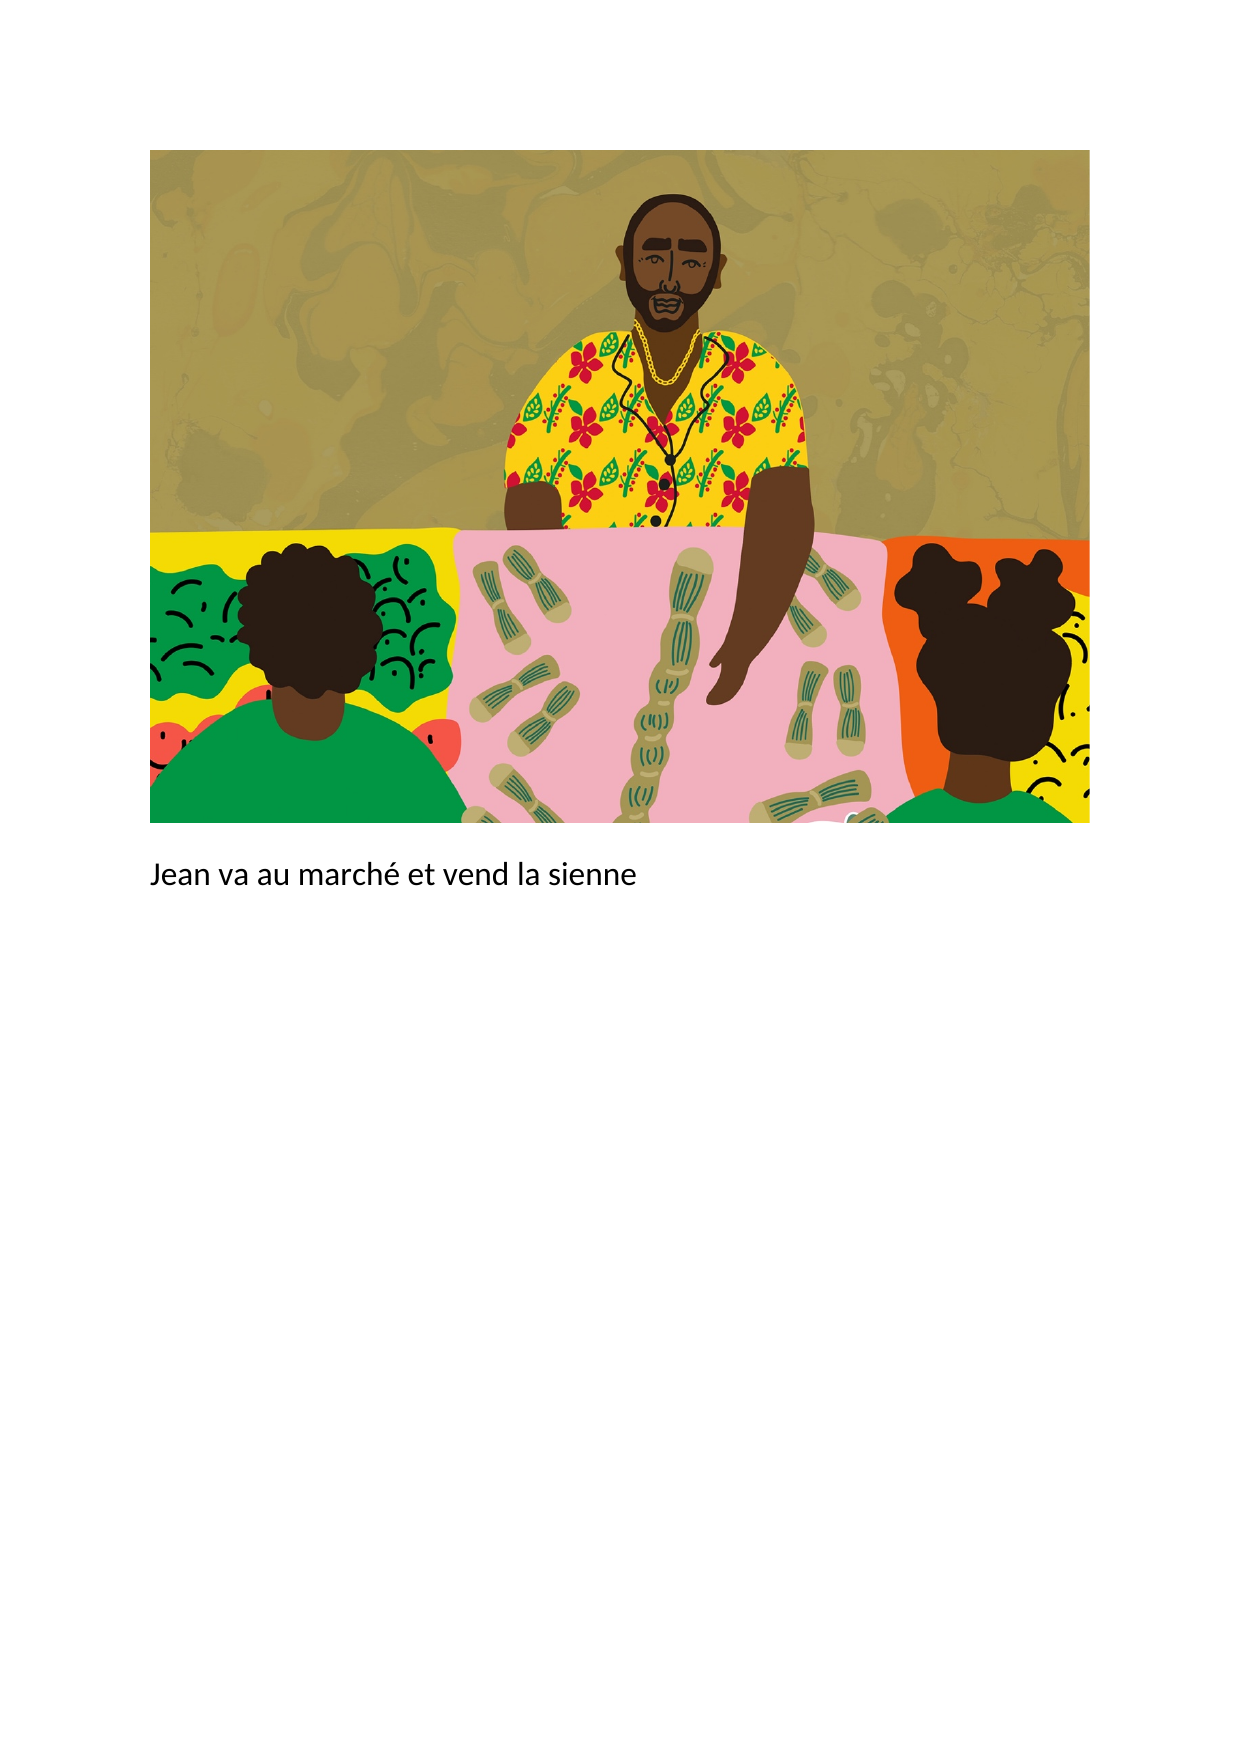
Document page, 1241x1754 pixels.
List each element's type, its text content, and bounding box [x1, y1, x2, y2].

text Jean va au marché et vend la sienne [150, 853, 1090, 894]
picture [150, 150, 1090, 823]
